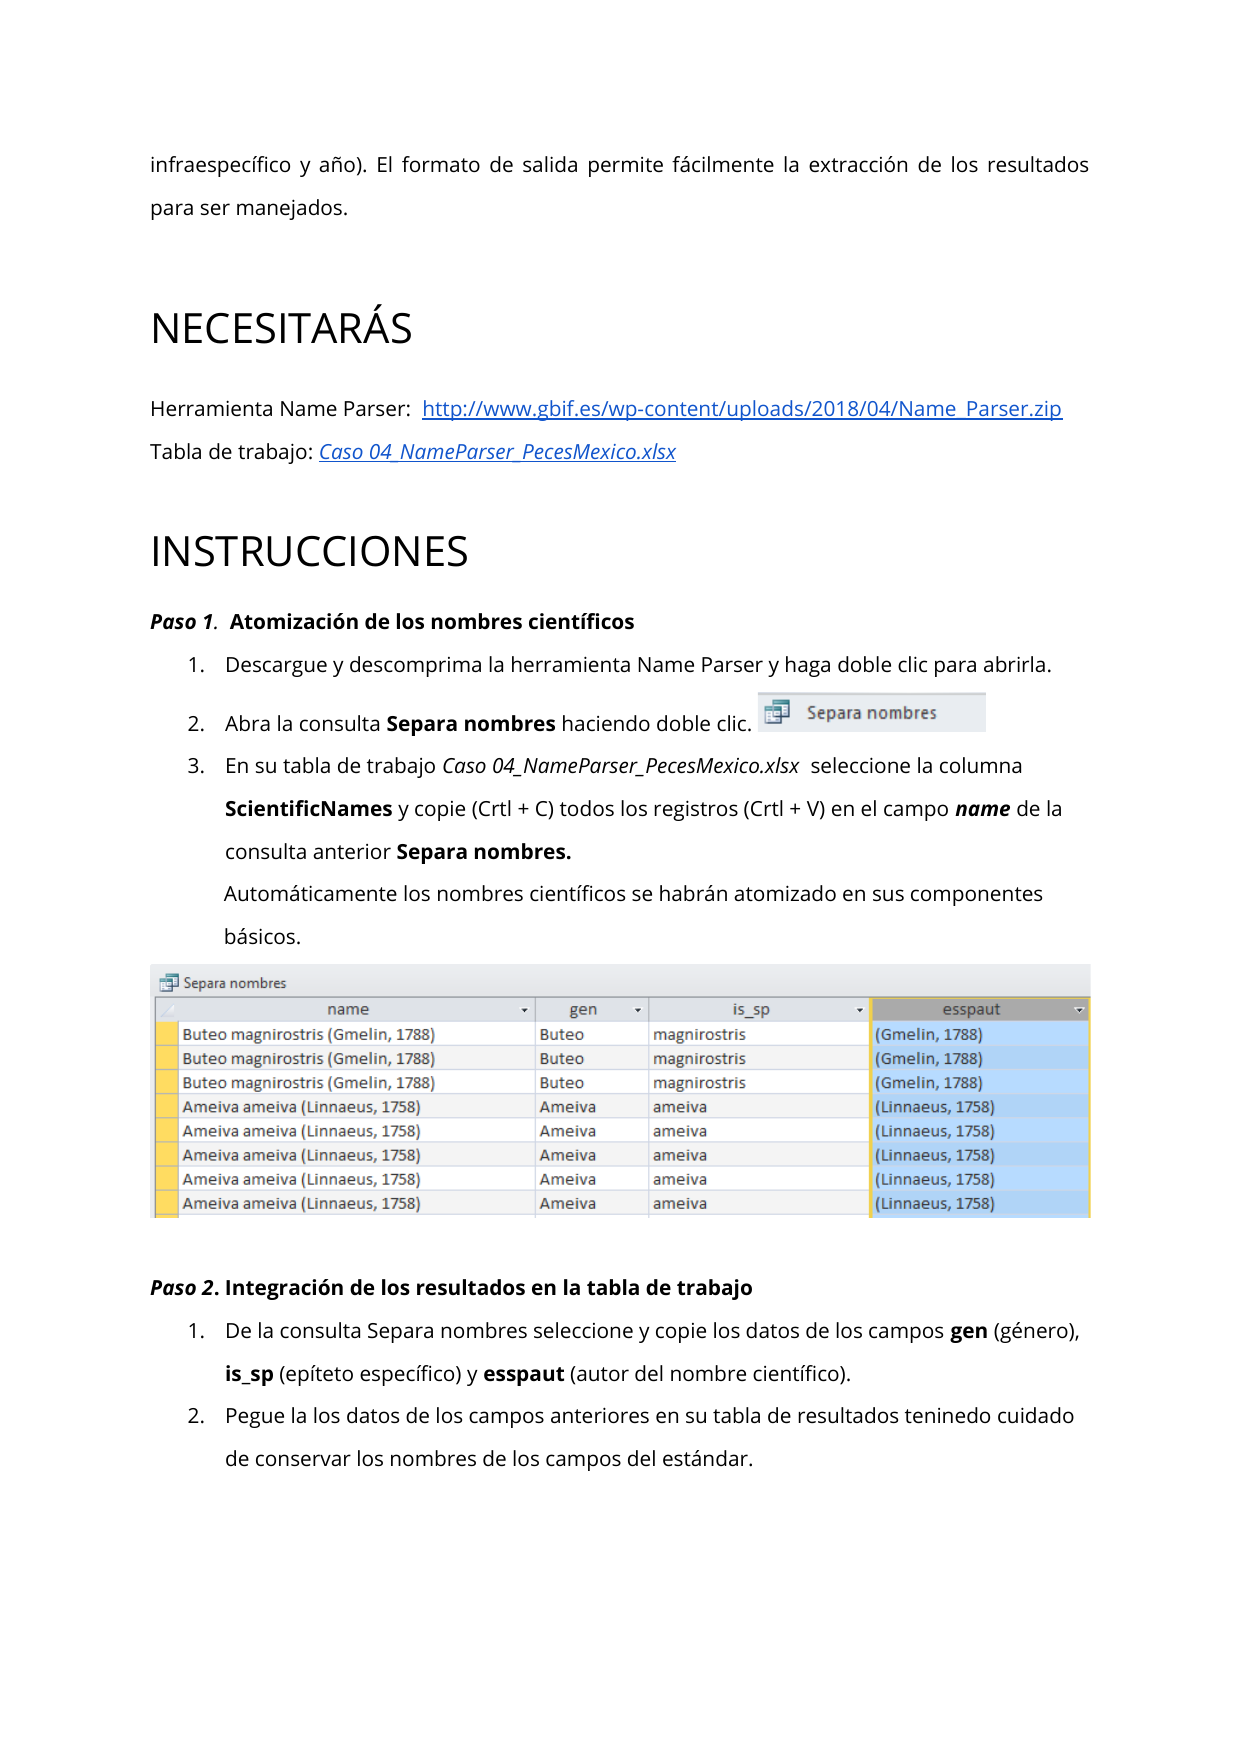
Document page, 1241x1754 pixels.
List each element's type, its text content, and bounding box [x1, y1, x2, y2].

text Paso 2. Integración de los resultados en la tabla de trabajo [150, 1273, 1090, 1302]
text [150, 150, 1090, 221]
picture [757, 692, 986, 732]
list Abra la consulta Separa nombres haciendo doble clic. [187, 692, 1090, 737]
text Paso 1. Atomización de los nombres científicos [150, 607, 1090, 636]
text Herramienta Name Parser: http://www.gbif.es/wp-content/uploads/2018/04/Name_Parser.zip [150, 394, 1090, 423]
list De la consulta Separa nombres seleccione y copie los datos de los campos gen (género), is_sp (epíteto específico) y esspaut (autor del nombre científico). [187, 1316, 1090, 1387]
list Pegue la los datos de los campos anteriores en su tabla de resultados teninedo cuidado de conservar los nombres de los campos del estándar. [187, 1401, 1090, 1472]
list En su tabla de trabajo Caso 04_NameParser_PecesMexico.xlsx seleccione la columna ScientificNames y copie (Crtl + C) todos los registros (Crtl + V) en el campo name de la consulta anterior Separa nombres. [187, 752, 1090, 865]
text INSTRUCCIONES [150, 522, 1090, 579]
subtitle NECESITARÁS [150, 299, 1090, 355]
picture [150, 964, 1091, 1218]
text Automáticamente los nombres científicos se habrán atomizado en sus componentes básicos. [224, 879, 1090, 951]
list Descargue y descomprima la herramienta Name Parser y haga doble clic para abrirla. [187, 650, 1090, 678]
text Tabla de trabajo: Caso 04_NameParser_PecesMexico.xlsx [150, 437, 1090, 465]
